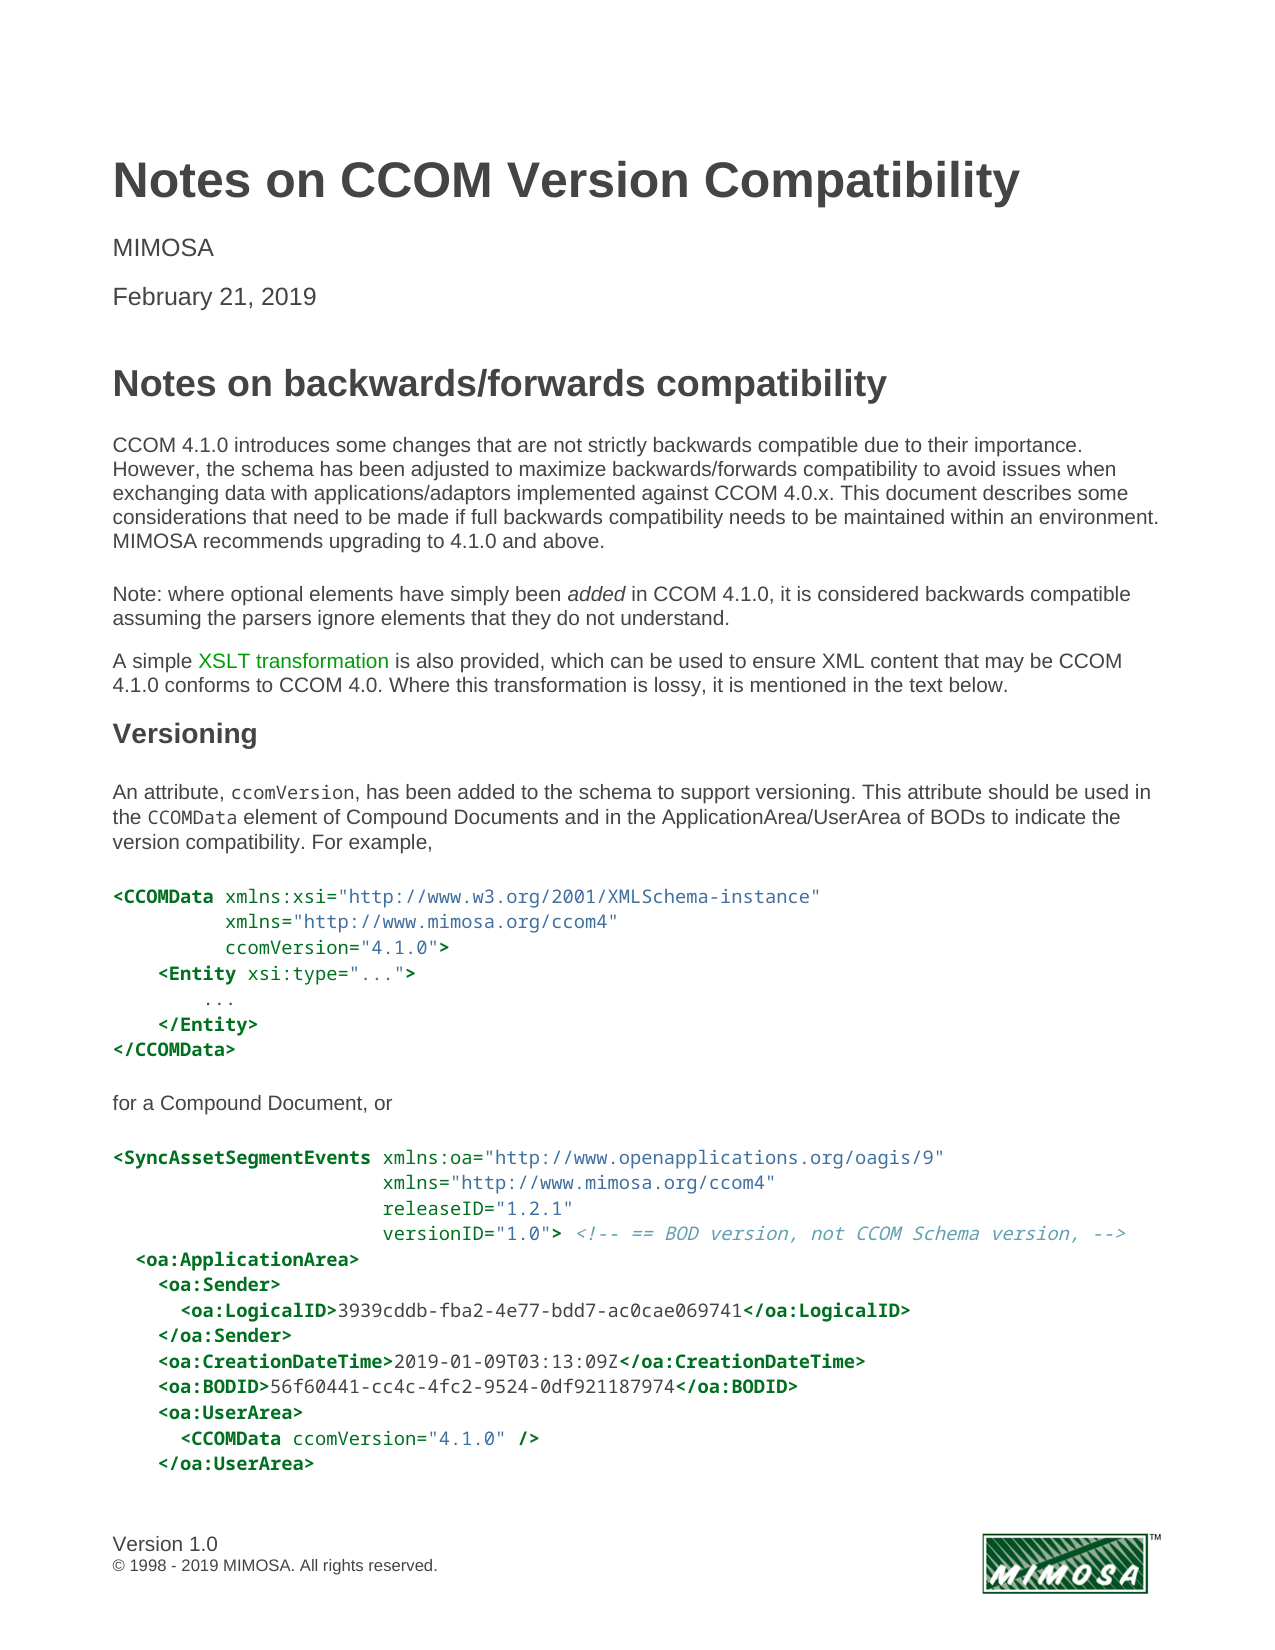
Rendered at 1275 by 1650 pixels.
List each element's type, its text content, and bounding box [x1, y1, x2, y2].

text CCOM 4.1.0 introduces some changes that are not strictly backwards compatible due to their importance. However, the schema has been adjusted to maximize backwards/forwards compatibility to avoid issues when exchanging data with applications/adaptors implemented against CCOM 4.0.x. This document describes some considerations that need to be made if full backwards compatibility needs to be maintained within an environment. MIMOSA recommends upgrading to 4.1.0 and above. [112, 433, 1162, 553]
text An attribute, ccomVersion, has been added to the schema to support versioning. This attribute should be used in the CCOMData element of Compound Documents and in the ApplicationArea/UserArea of BODs to indicate the version compatibility. For example, [112, 779, 1162, 854]
text Note: where optional elements have simply been added in CCOM 4.1.0, it is considered backwards compatible assuming the parsers ignore elements that they do not understand. [112, 582, 1162, 630]
text for a Compound Document, or [112, 1091, 1162, 1115]
picture [982, 1533, 1163, 1594]
title Notes on CCOM Version Compatibility [112, 150, 1162, 207]
text <CCOMData xmlns:xsi="http://www.w3.org/2001/XMLSchema-instance" xmlns="http://www.mimosa.org/ccom4" ccomVersion="4.1.0"> <Entity xsi:type="..."> ... </Entity> </CCOMData> [112, 883, 1162, 1062]
text MIMOSA [112, 232, 1162, 261]
subtitle Notes on backwards/forwards compatibility [112, 361, 1162, 404]
text February 21, 2019 [112, 282, 1162, 311]
text A simple XSLT transformation is also provided, which can be used to ensure XML content that may be CCOM 4.1.0 conforms to CCOM 4.0. Where this transformation is lossy, it is mentioned in the text below. [112, 649, 1162, 697]
subtitle Versioning [112, 717, 1162, 750]
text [112, 1144, 1162, 1476]
